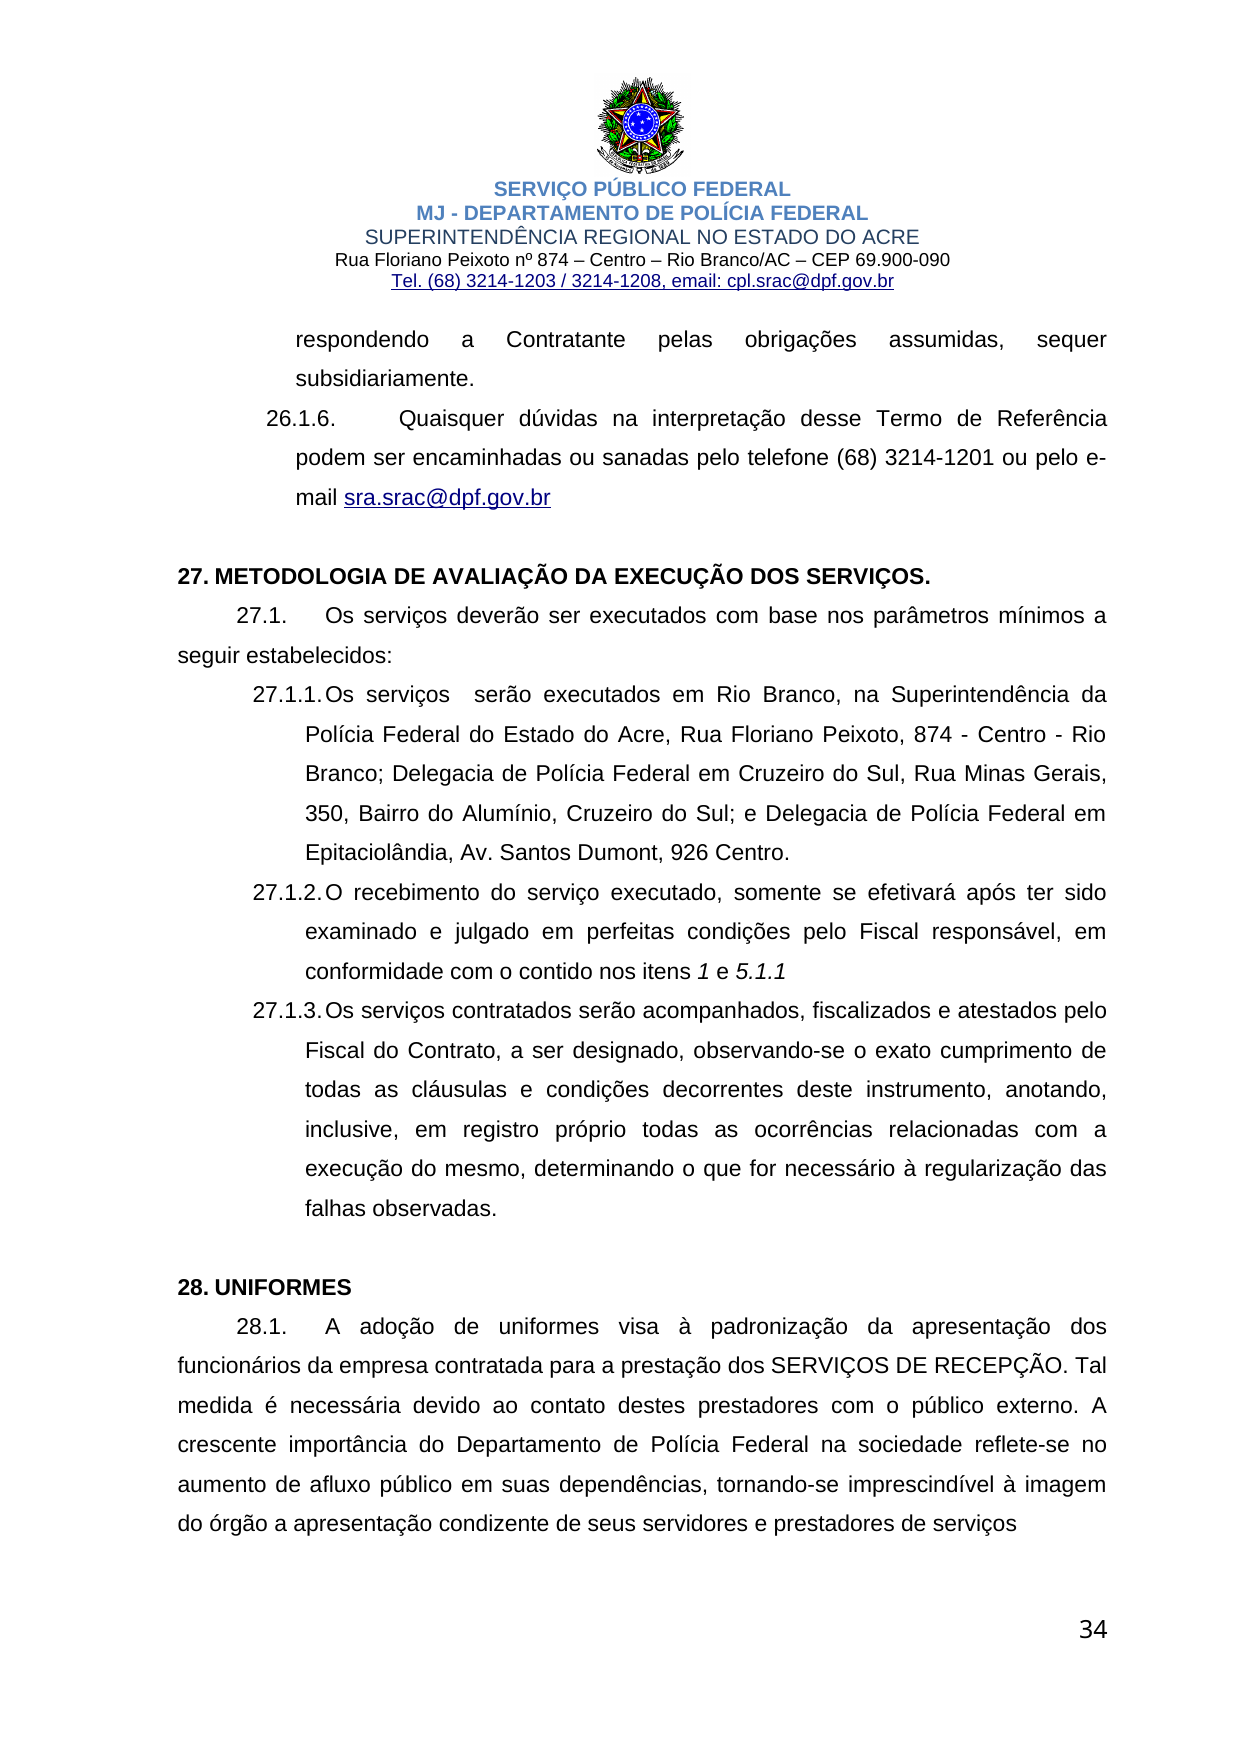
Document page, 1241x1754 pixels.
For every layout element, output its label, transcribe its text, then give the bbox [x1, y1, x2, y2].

picture [593, 73, 691, 177]
list METODOLOGIA DE AVALIAÇÃO DA EXECUÇÃO DOS SERVIÇOS. [177, 563, 1107, 589]
list Os serviços serão executados em Rio Branco, na Superintendência da Polícia Federal do Estado do Acre, Rua Floriano Peixoto, 874 - Centro - Rio Branco; Delegacia de Polícia Federal em Cruzeiro do Sul, Rua Minas Gerais, 350, Bairro do Alumínio, Cruzeiro do Sul; e Delegacia de Polícia Federal em Epitaciolândia, Av. Santos Dumont, 926 Centro. [252, 681, 1107, 866]
list Quaisquer dúvidas na interpretação desse Termo de Referência podem ser encaminhadas ou sanadas pelo telefone (68) 3214-1201 ou pelo e-mail sra.srac@dpf.gov.br [266, 405, 1107, 510]
list Os serviços contratados serão acompanhados, fiscalizados e atestados pelo Fiscal do Contrato, a ser designado, observando-se o exato cumprimento de todas as cláusulas e condições decorrentes deste instrumento, anotando, inclusive, em registro próprio todas as ocorrências relacionadas com a execução do mesmo, determinando o que for necessário à regularização das falhas observadas. [252, 997, 1107, 1221]
list Os serviços deverão ser executados com base nos parâmetros mínimos a seguir estabelecidos: [177, 602, 1107, 668]
list O recebimento do serviço executado, somente se efetivará após ter sido examinado e julgado em perfeitas condições pelo Fiscal responsável, em conformidade com o contido nos itens 1 e 5.1.1 [252, 879, 1107, 984]
list A adoção de uniformes visa à padronização da apresentação dos funcionários da empresa contratada para a prestação dos SERVIÇOS DE RECEPÇÃO. Tal medida é necessária devido ao contato destes prestadores com o público externo. A crescente importância do Departamento de Polícia Federal na sociedade reflete-se no aumento de afluxo público em suas dependências, tornando-se imprescindível à imagem do órgão a apresentação condizente de seus servidores e prestadores de serviços [177, 1313, 1107, 1537]
list UNIFORMES [177, 1273, 1107, 1300]
